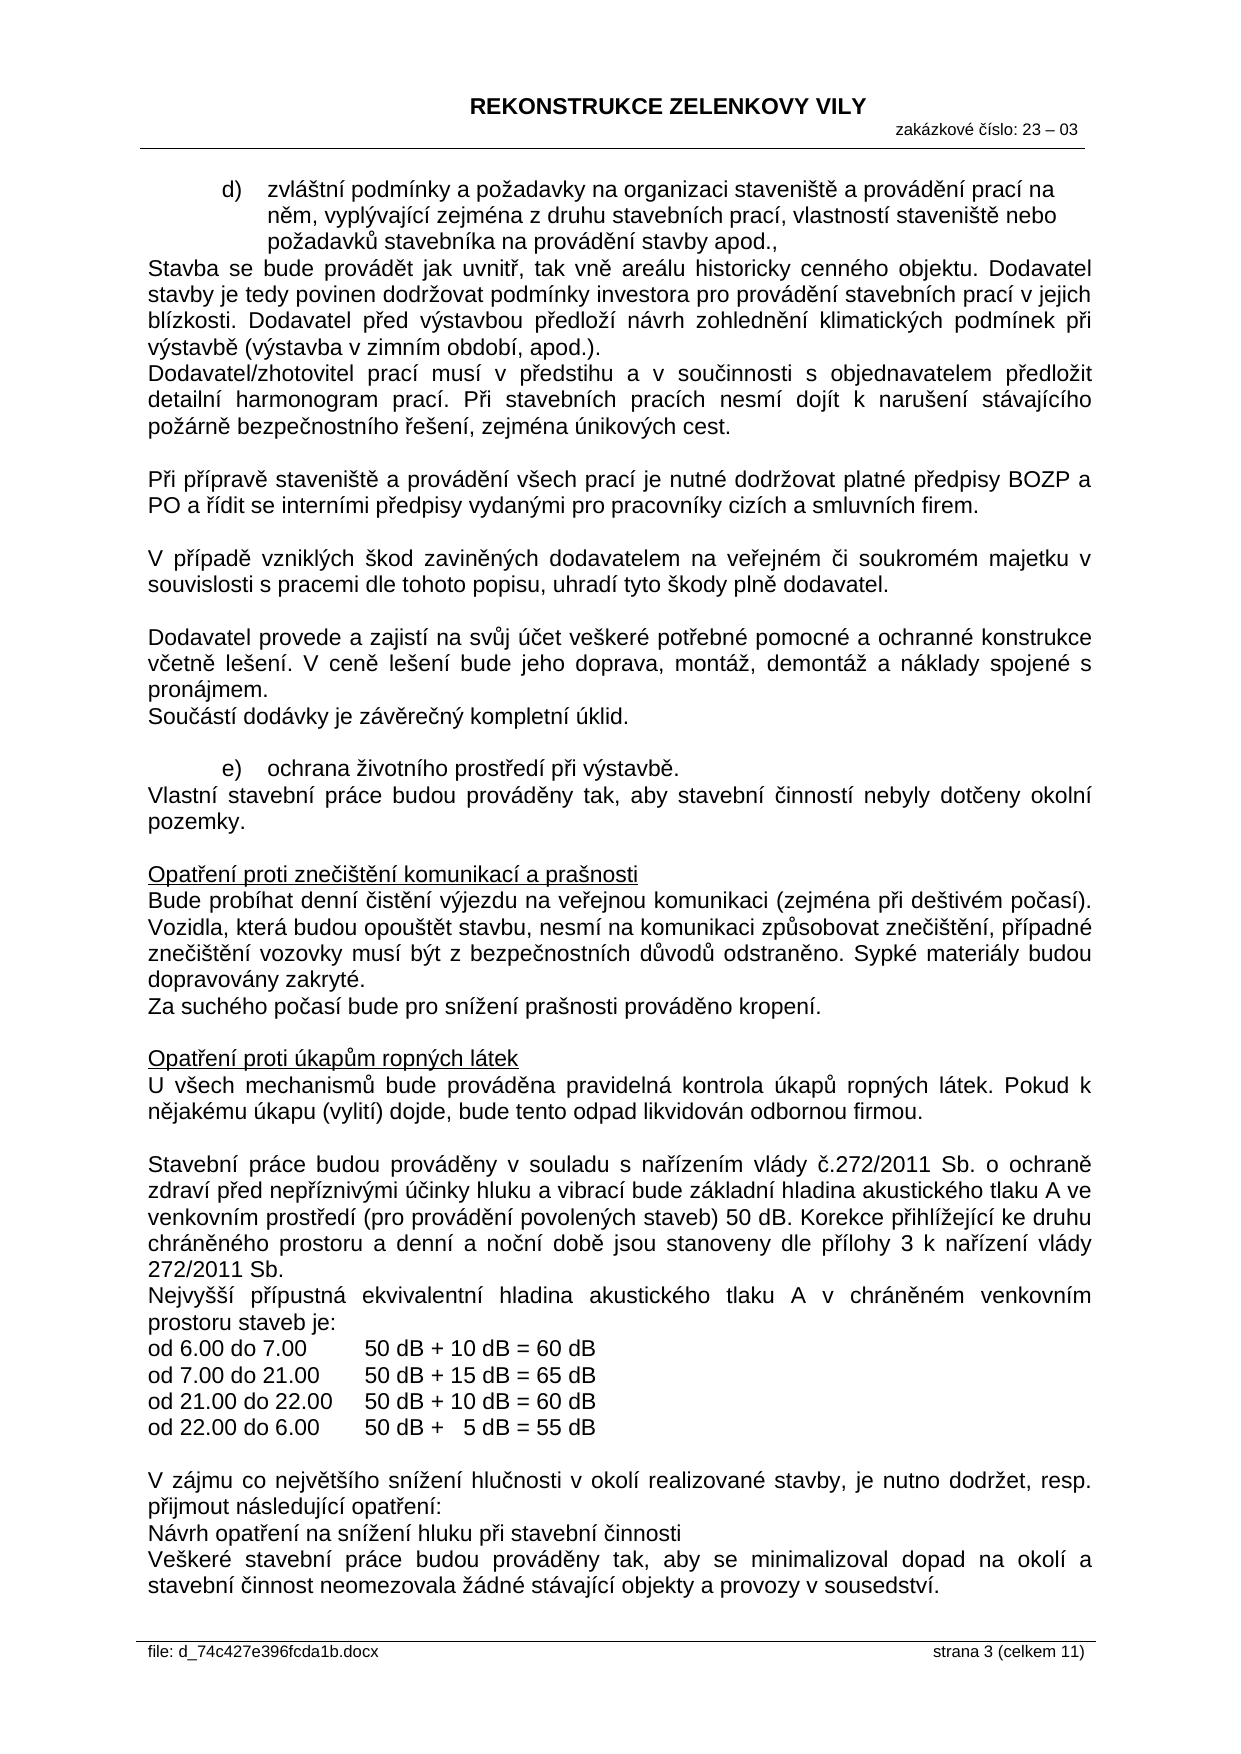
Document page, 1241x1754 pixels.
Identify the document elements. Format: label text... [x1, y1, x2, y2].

list Součástí dodávky je závěrečný kompletní úklid. [148, 703, 1092, 729]
text Stavební práce budou prováděny v souladu s nařízením vlády č.272/2011 Sb. o ochraně zdraví před nepříznivými účinky hluku a vibrací bude základní hladina akustického tlaku A ve venkovním prostředí (pro provádění povolených staveb) 50 dB. Korekce přihlížející ke druhu chráněného prostoru a denní a noční době jsou stanoveny dle přílohy 3 k nařízení vlády 272/2011 Sb. [148, 1151, 1092, 1282]
subtitle ochrana životního prostředí při výstavbě. [222, 755, 1092, 782]
text od 21.00 do 22.00 50 dB + 10 dB = 60 dB [148, 1388, 1092, 1414]
list Při přípravě staveniště a provádění všech prací je nutné dodržovat platné předpisy BOZP a PO a řídit se interními předpisy vydanými pro pracovníky cizích a smluvních firem. [148, 466, 1092, 518]
text od 7.00 do 21.00 50 dB + 15 dB = 65 dB [148, 1362, 1092, 1388]
text Opatření proti úkapům ropných látek [148, 1045, 1092, 1072]
text Nejvyšší přípustná ekvivalentní hladina akustického tlaku A v chráněném venkovním prostoru staveb je: [148, 1282, 1092, 1335]
list Dodavatel provede a zajistí na svůj účet veškeré potřebné pomocné a ochranné konstrukce včetně lešení. V ceně lešení bude jeho doprava, montáž, demontáž a náklady spojené s pronájmem. [148, 624, 1092, 703]
text Veškeré stavební práce budou prováděny tak, aby se minimalizoval dopad na okolí a stavební činnost neomezovala žádné stávající objekty a provozy v sousedství. [148, 1546, 1092, 1599]
text V zájmu co největšího snížení hlučnosti v okolí realizované stavby, je nutno dodržet, resp. přijmout následující opatření: [148, 1467, 1092, 1520]
text Návrh opatření na snížení hluku při stavební činnosti [148, 1520, 1092, 1546]
list V případě vzniklých škod zaviněných dodavatelem na veřejném či soukromém majetku v souvislosti s pracemi dle tohoto popisu, uhradí tyto škody plně dodavatel. [148, 544, 1092, 597]
text Bude probíhat denní čistění výjezdu na veřejnou komunikaci (zejména při deštivém počasí). Vozidla, která budou opouštět stavbu, nesmí na komunikaci způsobovat znečištění, případné znečištění vozovky musí být z bezpečnostních důvodů odstraněno. Sypké materiály budou dopravovány zakryté. [148, 887, 1092, 993]
list Stavba se bude provádět jak uvnitř, tak vně areálu historicky cenného objektu. Dodavatel stavby je tedy povinen dodržovat podmínky investora pro provádění stavebních prací v jejich blízkosti. Dodavatel před výstavbou předloží návrh zohlednění klimatických podmínek při výstavbě (výstavba v zimním období, apod.). [148, 255, 1092, 360]
text Za suchého počasí bude pro snížení prašnosti prováděno kropení. [148, 993, 1092, 1019]
text U všech mechanismů bude prováděna pravidelná kontrola úkapů ropných látek. Pokud k nějakému úkapu (vylití) dojde, bude tento odpad likvidován odbornou firmou. [148, 1072, 1092, 1124]
subtitle zvláštní podmínky a požadavky na organizaci staveniště a provádění prací na něm, vyplývající zejména z druhu stavebních prací, vlastností staveniště nebo požadavků stavebníka na provádění stavby apod., [222, 176, 1092, 255]
text Opatření proti znečištění komunikací a prašnosti [148, 861, 1092, 887]
text od 6.00 do 7.00 50 dB + 10 dB = 60 dB [148, 1335, 1092, 1362]
list Dodavatel/zhotovitel prací musí v předstihu a v součinnosti s objednavatelem předložit detailní harmonogram prací. Při stavebních pracích nesmí dojít k narušení stávajícího požárně bezpečnostního řešení, zejména únikových cest. [148, 360, 1092, 439]
text Vlastní stavební práce budou prováděny tak, aby stavební činností nebyly dotčeny okolní pozemky. [148, 782, 1092, 834]
text od 22.00 do 6.00 50 dB + 5 dB = 55 dB [148, 1414, 1092, 1441]
